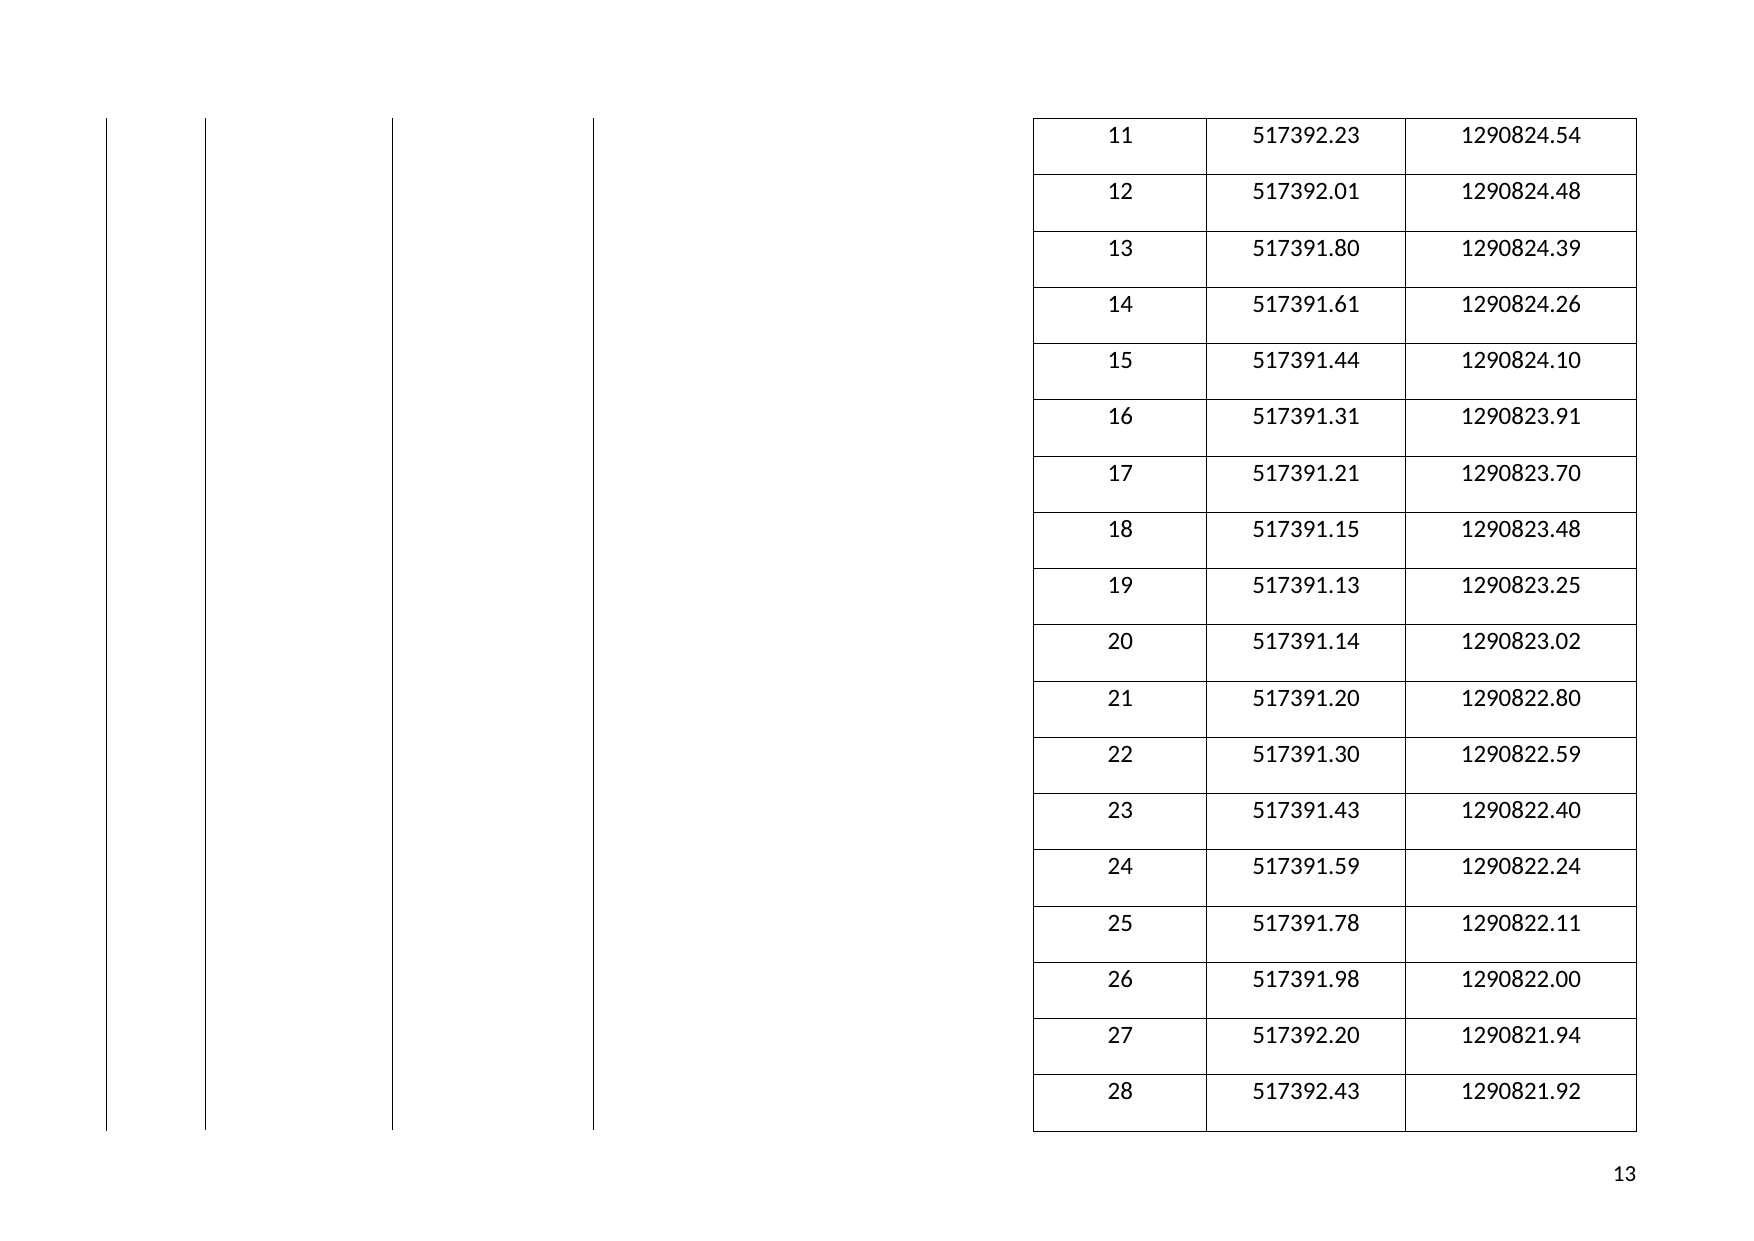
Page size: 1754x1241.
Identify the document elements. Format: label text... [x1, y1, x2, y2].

table_cell 517391.21 [1207, 457, 1405, 512]
table_cell 1290823.48 [1406, 513, 1636, 568]
table_cell 517391.20 [1207, 682, 1405, 737]
table_cell 18 [1034, 513, 1206, 568]
table_cell 23 [1034, 794, 1206, 849]
table_cell 1290822.40 [1406, 794, 1636, 849]
table_cell 517391.13 [1207, 569, 1405, 624]
table_cell 17 [1034, 457, 1206, 512]
table_cell 1290821.92 [1406, 1075, 1636, 1131]
table_cell 12 [1034, 175, 1206, 231]
table_cell 28 [1034, 1075, 1206, 1131]
table_cell 11 [1034, 119, 1206, 174]
table_cell 19 [1034, 569, 1206, 624]
table_cell 1290822.24 [1406, 850, 1636, 906]
table_cell 14 [1034, 288, 1206, 343]
table_cell 1290822.11 [1406, 907, 1636, 962]
table_cell 517391.80 [1207, 232, 1405, 287]
table_cell 1290824.10 [1406, 344, 1636, 399]
table_cell 517391.98 [1207, 963, 1405, 1018]
table_cell 517392.20 [1207, 1019, 1405, 1074]
table_cell 517391.44 [1207, 344, 1405, 399]
table_cell 517391.15 [1207, 513, 1405, 568]
table_cell 22 [1034, 738, 1206, 793]
table_cell 517391.30 [1207, 738, 1405, 793]
table_cell 1290823.70 [1406, 457, 1636, 512]
table_cell 517392.23 [1207, 119, 1405, 174]
table_cell 517391.43 [1207, 794, 1405, 849]
table_cell 25 [1034, 907, 1206, 962]
table_cell 1290824.39 [1406, 232, 1636, 287]
table_cell 13 [1034, 232, 1206, 287]
table_cell 1290823.02 [1406, 625, 1636, 681]
table_cell 1290822.59 [1406, 738, 1636, 793]
table_cell 1290821.94 [1406, 1019, 1636, 1074]
table_cell 517391.78 [1207, 907, 1405, 962]
table_cell 1290824.54 [1406, 119, 1636, 174]
table_cell 517391.61 [1207, 288, 1405, 343]
table_cell 517392.01 [1207, 175, 1405, 231]
table_cell 1290824.26 [1406, 288, 1636, 343]
table_cell 517391.14 [1207, 625, 1405, 681]
table_cell 517392.43 [1207, 1075, 1405, 1131]
table_cell 517391.59 [1207, 850, 1405, 906]
table_cell 24 [1034, 850, 1206, 906]
table_cell 21 [1034, 682, 1206, 737]
table_cell 26 [1034, 963, 1206, 1018]
table_cell 1290823.25 [1406, 569, 1636, 624]
table_cell 16 [1034, 400, 1206, 456]
table_cell 20 [1034, 625, 1206, 681]
table_cell 1290823.91 [1406, 400, 1636, 456]
table_cell 27 [1034, 1019, 1206, 1074]
table_cell 517391.31 [1207, 400, 1405, 456]
table_cell 15 [1034, 344, 1206, 399]
table_cell 1290822.80 [1406, 682, 1636, 737]
table_cell 1290824.48 [1406, 175, 1636, 231]
table_cell 1290822.00 [1406, 963, 1636, 1018]
